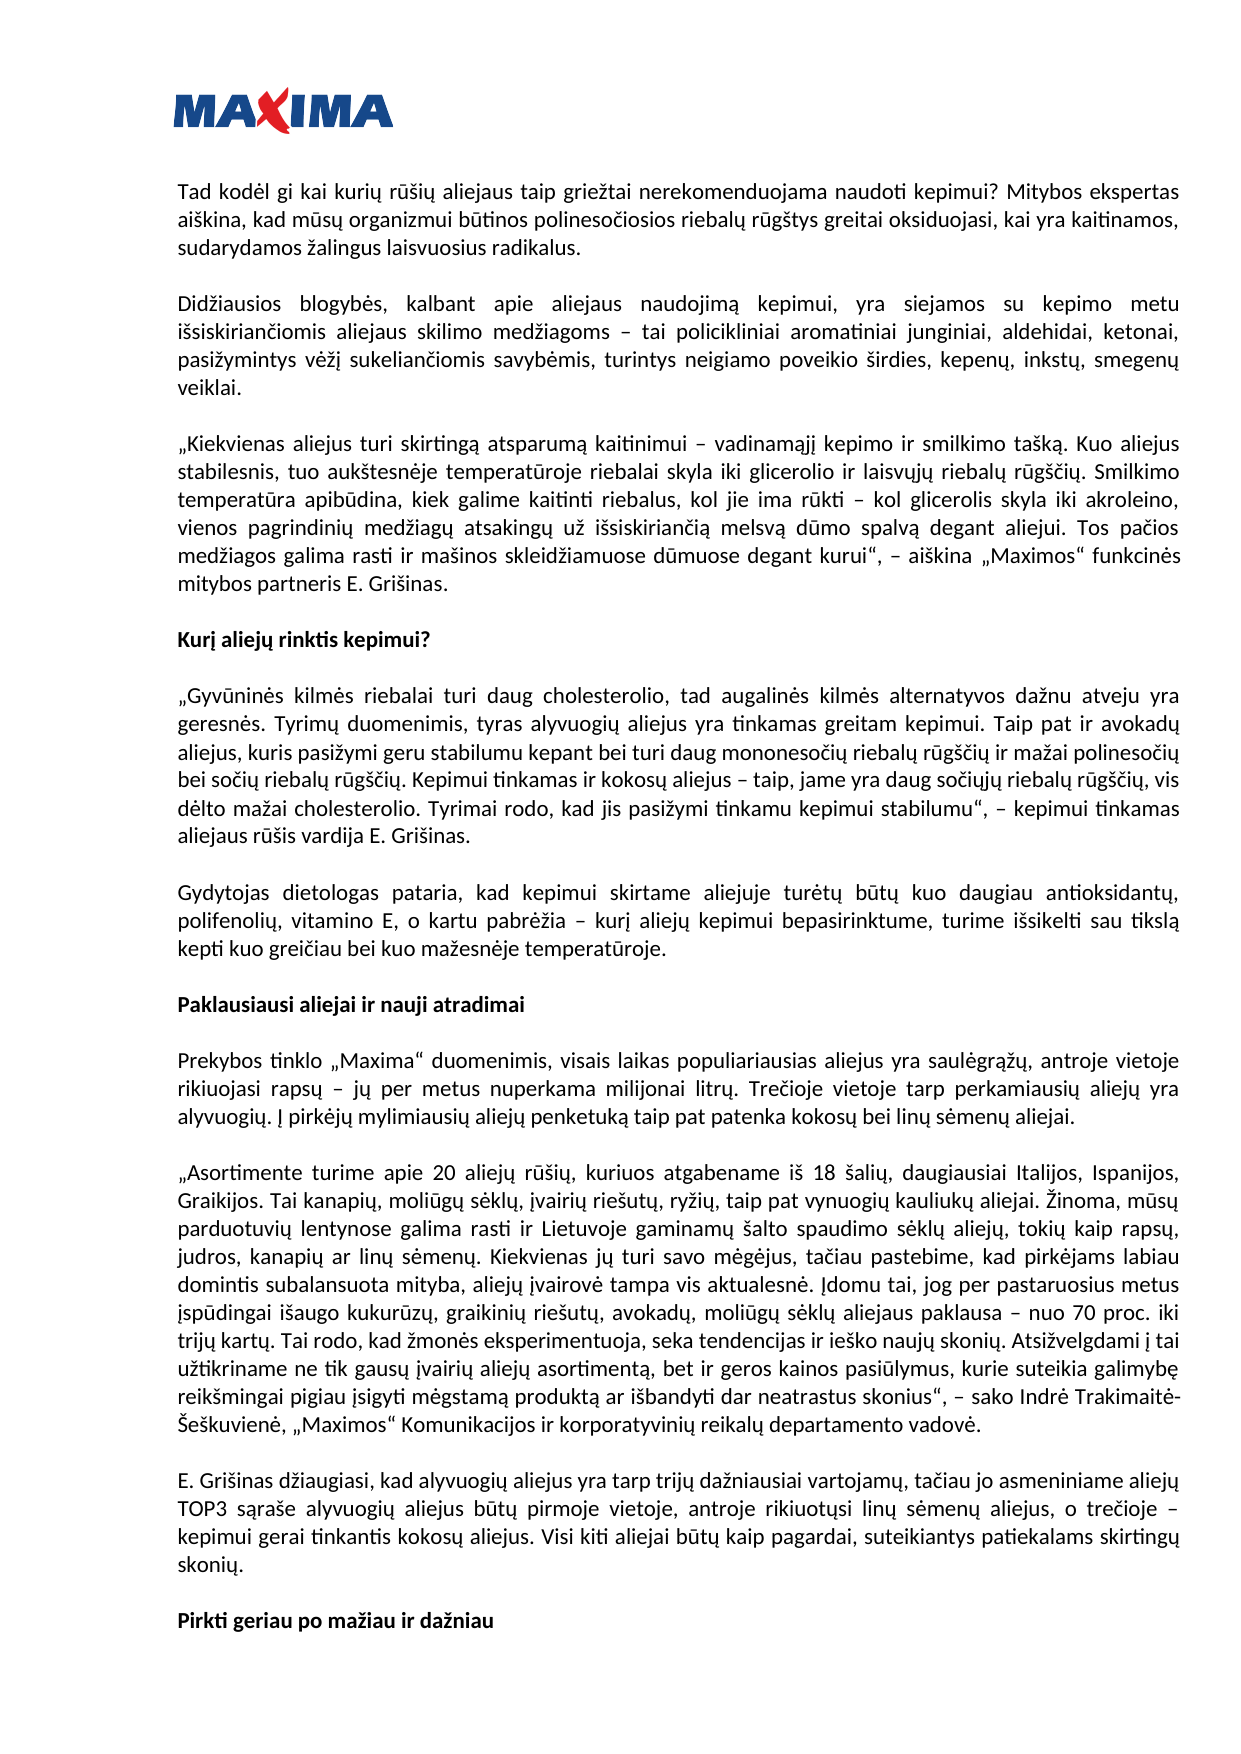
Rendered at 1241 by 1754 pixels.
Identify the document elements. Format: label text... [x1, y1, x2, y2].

picture [173, 87, 394, 135]
text Paklausiausi aliejai ir nauji atradimai [177, 990, 1181, 1018]
text Pirkti geriau po mažiau ir dažniau [177, 1606, 1181, 1634]
text Kurį aliejų rinktis kepimui? [177, 626, 1181, 653]
text „Kiekvienas aliejus turi skirtingą atsparumą kaitinimui – vadinamąjį kepimo ir smilkimo tašką. Kuo aliejus stabilesnis, tuo aukštesnėje temperatūroje riebalai skyla iki glicerolio ir laisvųjų riebalų rūgščių. Smilkimo temperatūra apibūdina, kiek galime kaitinti riebalus, kol jie ima rūkti – kol glicerolis skyla iki akroleino, vienos pagrindinių medžiagų atsakingų už išsiskiriančią melsvą dūmo spalvą degant aliejui. Tos pačios medžiagos galima rasti ir mašinos skleidžiamuose dūmuose degant kurui“, – aiškina „Maximos“ funkcinės mitybos partneris E. Grišinas. [177, 429, 1181, 597]
text Prekybos tinklo „Maxima“ duomenimis, visais laikas populiariausias aliejus yra saulėgrąžų, antroje vietoje rikiuojasi rapsų – jų per metus nuperkama milijonai litrų. Trečioje vietoje tarp perkamiausių aliejų yra alyvuogių. Į pirkėjų mylimiausių aliejų penketuką taip pat patenka kokosų bei linų sėmenų aliejai. [177, 1046, 1181, 1130]
text Didžiausios blogybės, kalbant apie aliejaus naudojimą kepimui, yra siejamos su kepimo metu išsiskiriančiomis aliejaus skilimo medžiagoms – tai policikliniai aromatiniai junginiai, aldehidai, ketonai, pasižymintys vėžį sukeliančiomis savybėmis, turintys neigiamo poveikio širdies, kepenų, inkstų, smegenų veiklai. [177, 289, 1181, 401]
text E. Grišinas džiaugiasi, kad alyvuogių aliejus yra tarp trijų dažniausiai vartojamų, tačiau jo asmeniniame aliejų TOP3 sąraše alyvuogių aliejus būtų pirmoje vietoje, antroje rikiuotųsi linų sėmenų aliejus, o trečioje – kepimui gerai tinkantis kokosų aliejus. Visi kiti aliejai būtų kaip pagardai, suteikiantys patiekalams skirtingų skonių. [177, 1466, 1181, 1578]
text „Asortimente turime apie 20 aliejų rūšių, kuriuos atgabename iš 18 šalių, daugiausiai Italijos, Ispanijos, Graikijos. Tai kanapių, moliūgų sėklų, įvairių riešutų, ryžių, taip pat vynuogių kauliukų aliejai. Žinoma, mūsų parduotuvių lentynose galima rasti ir Lietuvoje gaminamų šalto spaudimo sėklų aliejų, tokių kaip rapsų, judros, kanapių ar linų sėmenų. Kiekvienas jų turi savo mėgėjus, tačiau pastebime, kad pirkėjams labiau domintis subalansuota mityba, aliejų įvairovė tampa vis aktualesnė. Įdomu tai, jog per pastaruosius metus įspūdingai išaugo kukurūzų, graikinių riešutų, avokadų, moliūgų sėklų aliejaus paklausa – nuo 70 proc. iki trijų kartų. Tai rodo, kad žmonės eksperimentuoja, seka tendencijas ir ieško naujų skonių. Atsižvelgdami į tai užtikriname ne tik gausų įvairių aliejų asortimentą, bet ir geros kainos pasiūlymus, kurie suteikia galimybę reikšmingai pigiau įsigyti mėgstamą produktą ar išbandyti dar neatrastus skonius“, – sako Indrė Trakimaitė-Šeškuvienė, „Maximos“ Komunikacijos ir korporatyvinių reikalų departamento vadovė. [177, 1158, 1181, 1438]
text Gydytojas dietologas pataria, kad kepimui skirtame aliejuje turėtų būtų kuo daugiau antioksidantų, polifenolių, vitamino E, o kartu pabrėžia – kurį aliejų kepimui bepasirinktume, turime išsikelti sau tikslą kepti kuo greičiau bei kuo mažesnėje temperatūroje. [177, 878, 1181, 962]
text „Gyvūninės kilmės riebalai turi daug cholesterolio, tad augalinės kilmės alternatyvos dažnu atveju yra geresnės. Tyrimų duomenimis, tyras alyvuogių aliejus yra tinkamas greitam kepimui. Taip pat ir avokadų aliejus, kuris pasižymi geru stabilumu kepant bei turi daug mononesočių riebalų rūgščių ir mažai polinesočių bei sočių riebalų rūgščių. Kepimui tinkamas ir kokosų aliejus – taip, jame yra daug sočiųjų riebalų rūgščių, vis dėlto mažai cholesterolio. Tyrimai rodo, kad jis pasižymi tinkamu kepimui stabilumu“, – kepimui tinkamas aliejaus rūšis vardija E. Grišinas. [177, 682, 1181, 850]
text Tad kodėl gi kai kurių rūšių aliejaus taip griežtai nerekomenduojama naudoti kepimui? Mitybos ekspertas aiškina, kad mūsų organizmui būtinos polinesočiosios riebalų rūgštys greitai oksiduojasi, kai yra kaitinamos, sudarydamos žalingus laisvuosius radikalus. [177, 177, 1181, 261]
